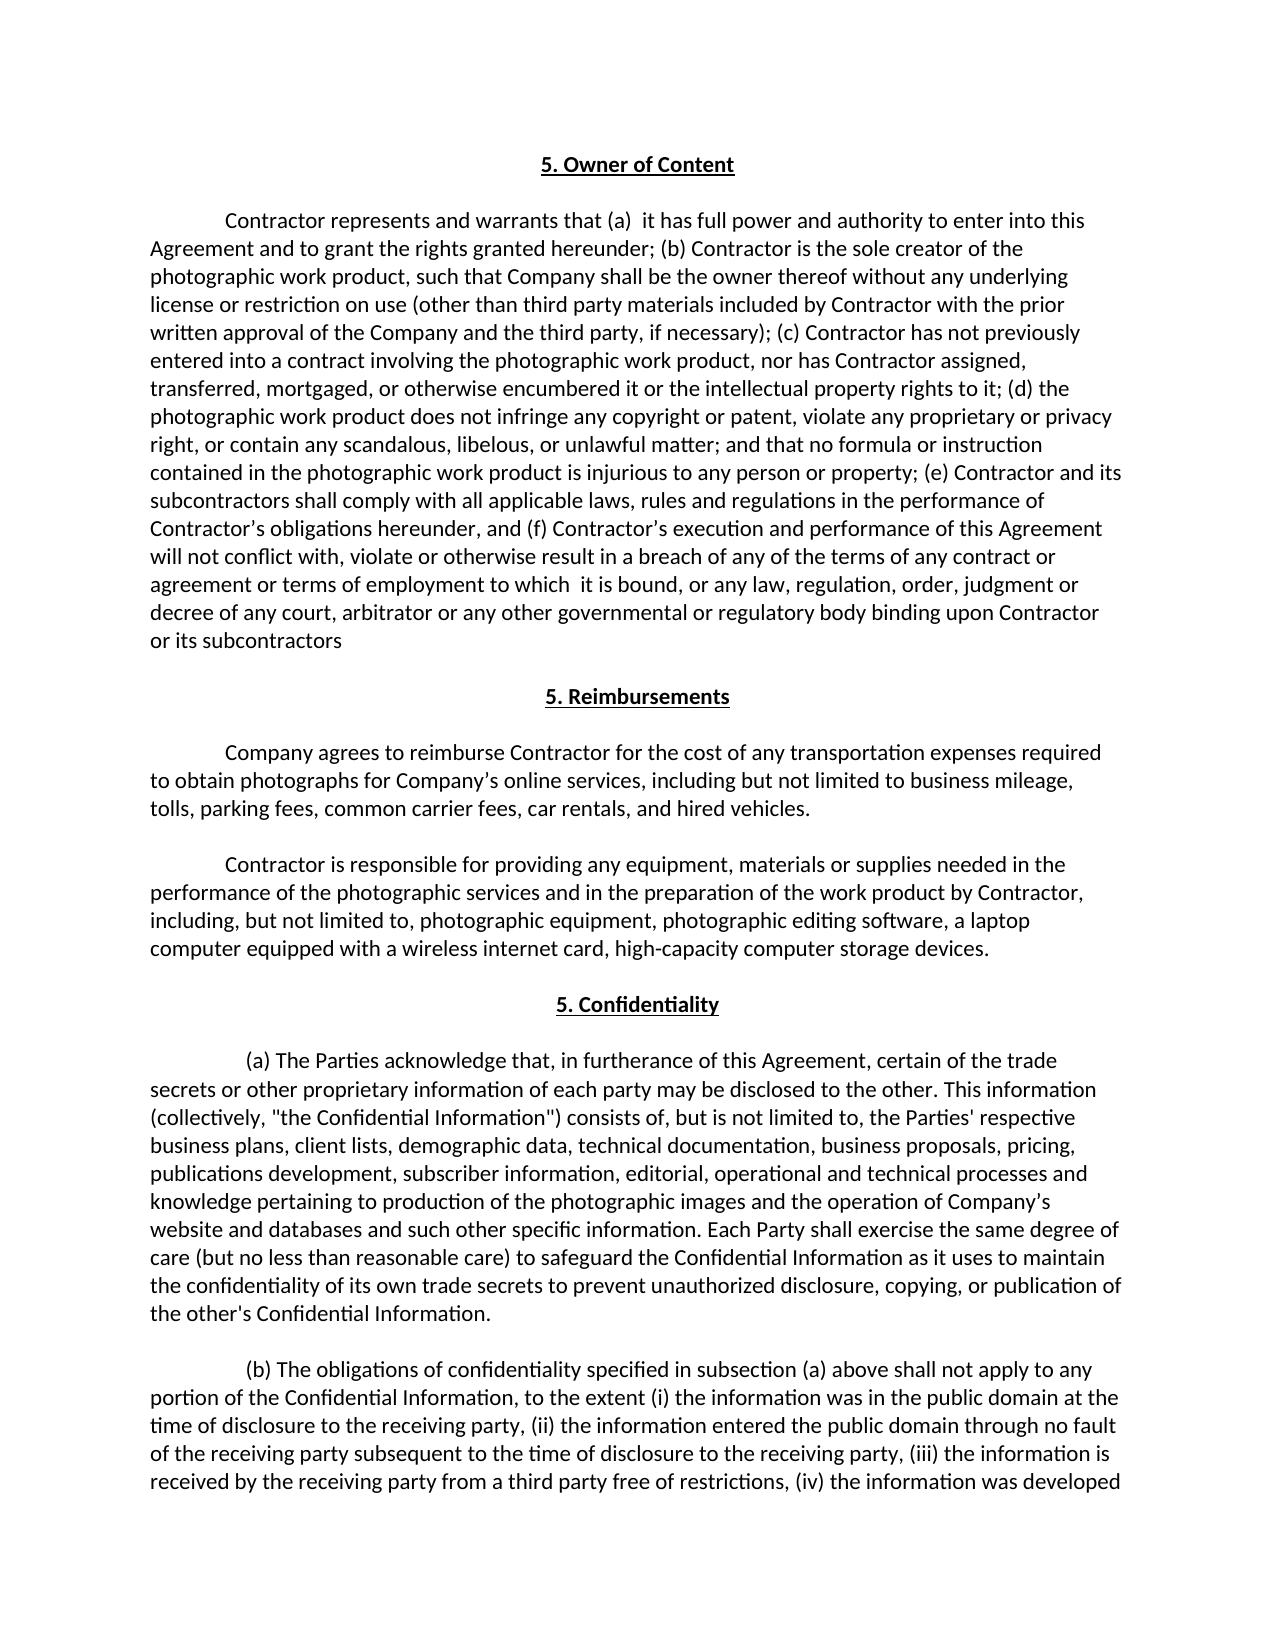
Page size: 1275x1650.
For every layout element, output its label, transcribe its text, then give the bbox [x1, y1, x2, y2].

text 5. Owner of Content [150, 150, 1125, 178]
text Contractor represents and warrants that (a) it has full power and authority to enter into this Agreement and to grant the rights granted hereunder; (b) Contractor is the sole creator of the photographic work product, such that Company shall be the owner thereof without any underlying license or restriction on use (other than third party materials included by Contractor with the prior written approval of the Company and the third party, if necessary); (c) Contractor has not previously entered into a contract involving the photographic work product, nor has Contractor assigned, transferred, mortgaged, or otherwise encumbered it or the intellectual property rights to it; (d) the photographic work product does not infringe any copyright or patent, violate any proprietary or privacy right, or contain any scandalous, libelous, or unlawful matter; and that no formula or instruction contained in the photographic work product is injurious to any person or property; (e) Contractor and its subcontractors shall comply with all applicable laws, rules and regulations in the performance of Contractor’s obligations hereunder, and (f) Contractor’s execution and performance of this Agreement will not conflict with, violate or otherwise result in a breach of any of the terms of any contract or agreement or terms of employment to which it is bound, or any law, regulation, order, judgment or decree of any court, arbitrator or any other governmental or regulatory body binding upon Contractor or its subcontractors [150, 206, 1125, 654]
text Company agrees to reimburse Contractor for the cost of any transportation expenses required to obtain photographs for Company’s online services, including but not limited to business mileage, tolls, parking fees, common carrier fees, car rentals, and hired vehicles. [150, 738, 1125, 822]
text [150, 1355, 1125, 1495]
text 5. Confidentiality [150, 991, 1125, 1019]
text (a) The Parties acknowledge that, in furtherance of this Agreement, certain of the trade secrets or other proprietary information of each party may be disclosed to the other. This information (collectively, "the Confidential Information") consists of, but is not limited to, the Parties' respective business plans, client lists, demographic data, technical documentation, business proposals, pricing, publications development, subscriber information, editorial, operational and technical processes and knowledge pertaining to production of the photographic images and the operation of Company’s website and databases and such other specific information. Each Party shall exercise the same degree of care (but no less than reasonable care) to safeguard the Confidential Information as it uses to maintain the confidentiality of its own trade secrets to prevent unauthorized disclosure, copying, or publication of the other's Confidential Information. [150, 1047, 1125, 1327]
text Contractor is responsible for providing any equipment, materials or supplies needed in the performance of the photographic services and in the preparation of the work product by Contractor, including, but not limited to, photographic equipment, photographic editing software, a laptop computer equipped with a wireless internet card, high-capacity computer storage devices. [150, 851, 1125, 963]
text 5. Reimbursements [150, 682, 1125, 710]
